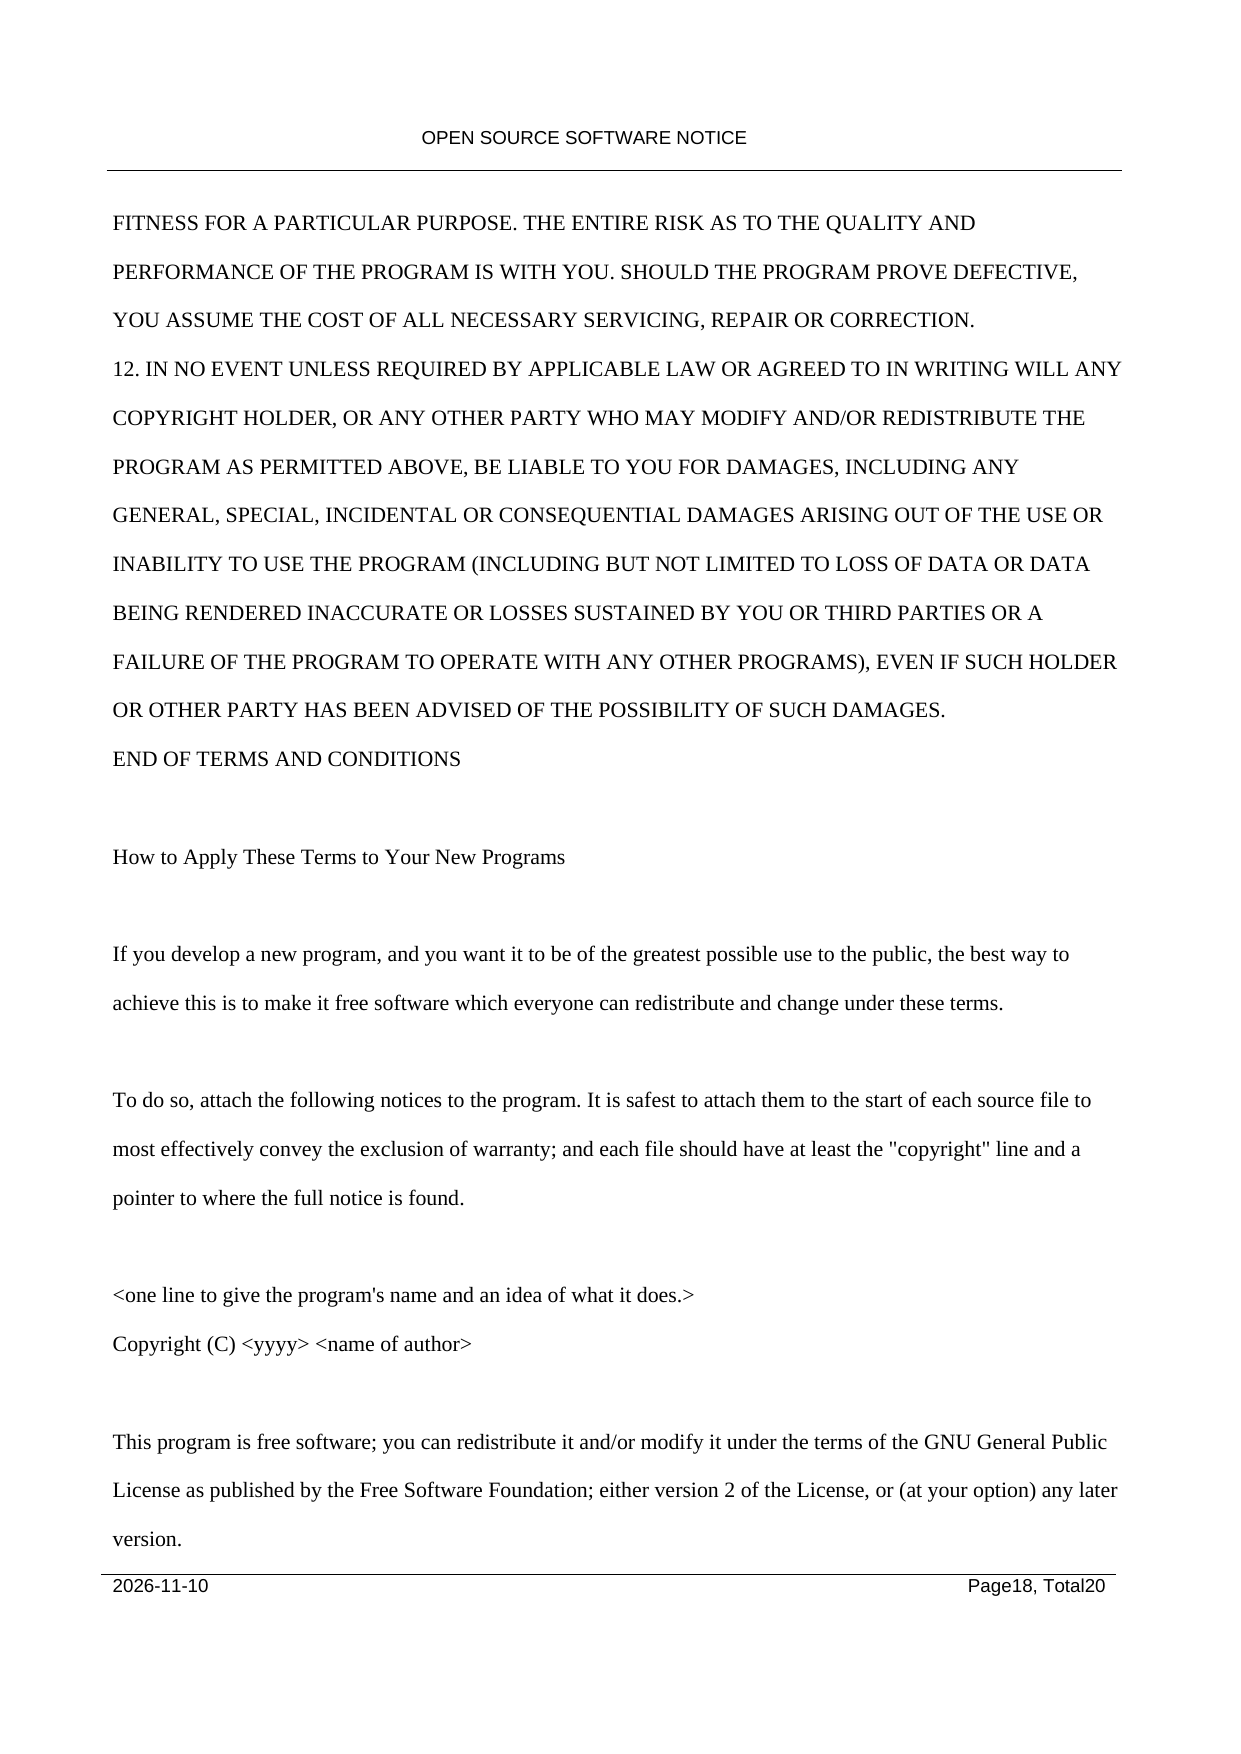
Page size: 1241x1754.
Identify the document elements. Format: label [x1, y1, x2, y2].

text [112, 206, 1128, 1555]
